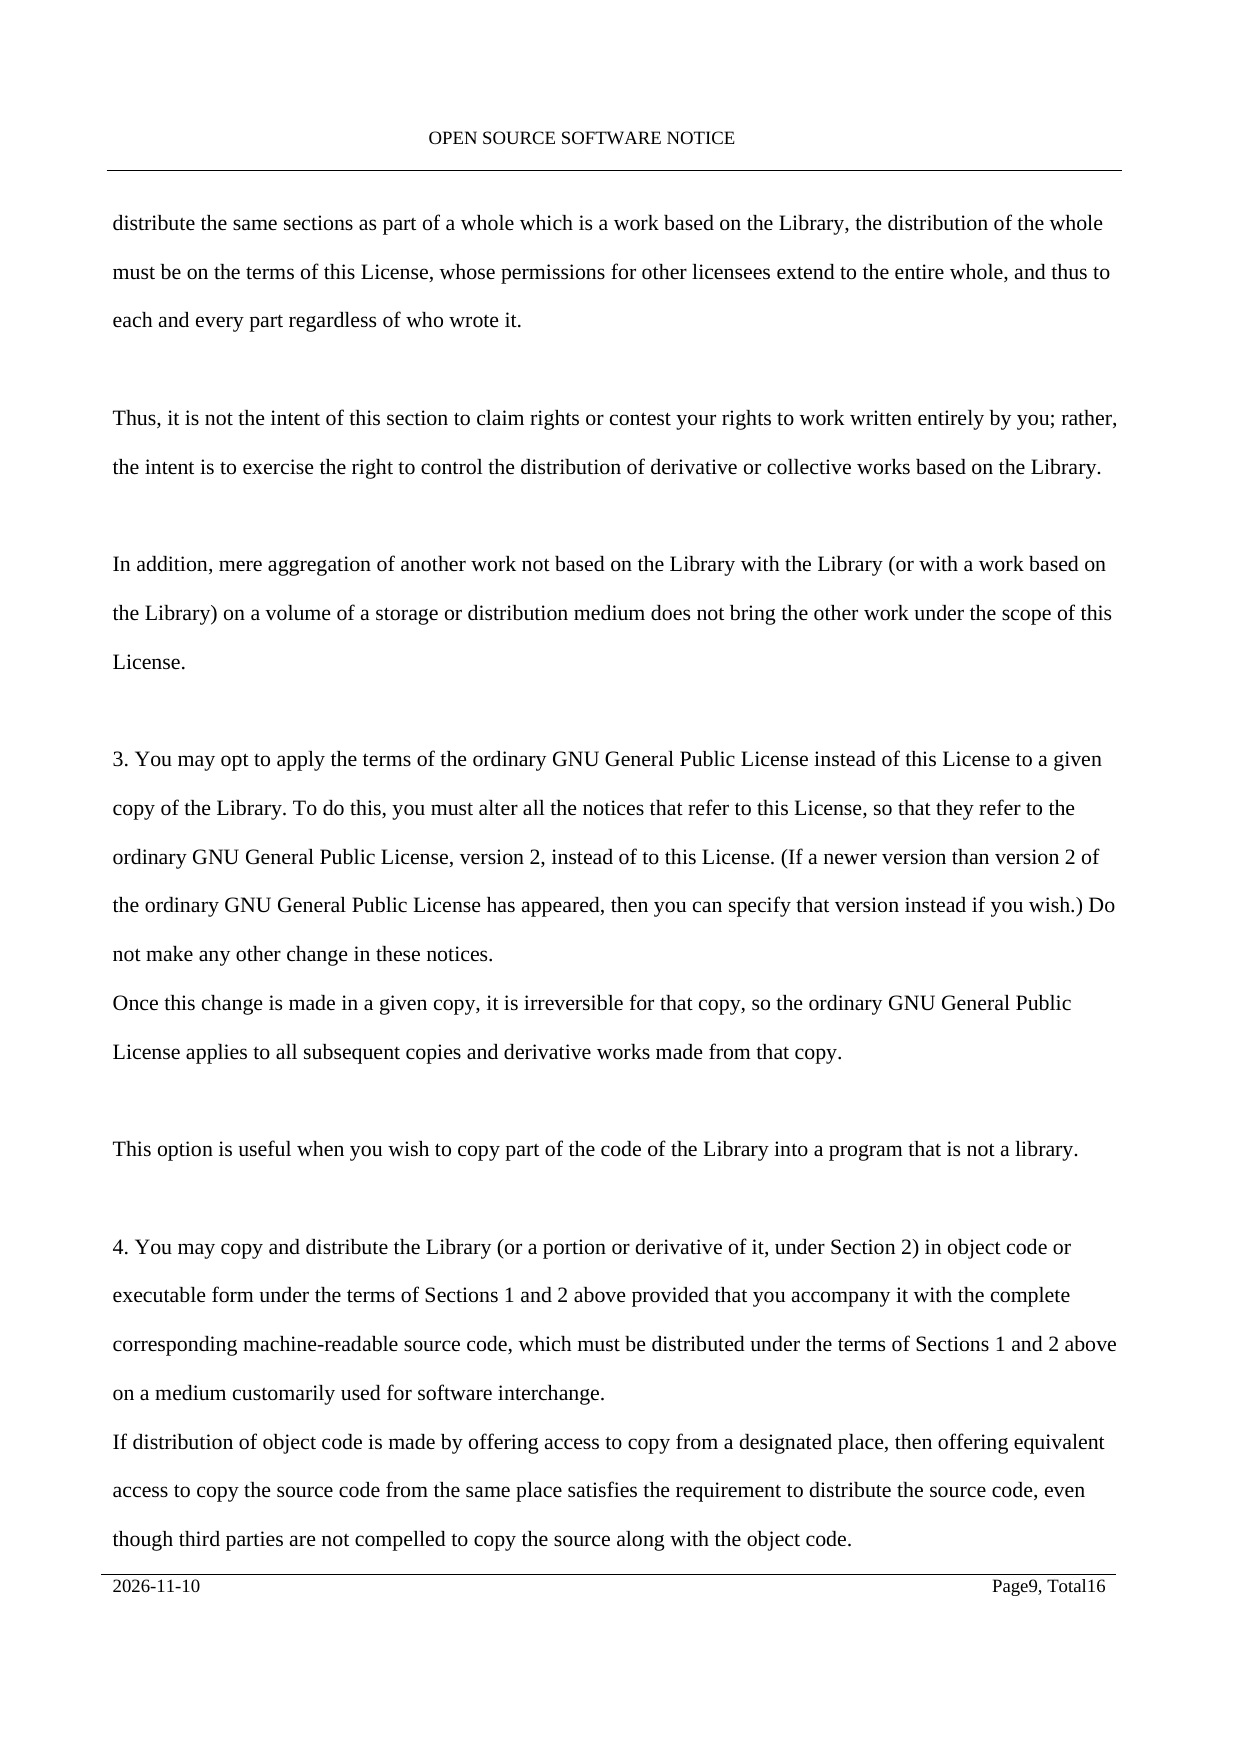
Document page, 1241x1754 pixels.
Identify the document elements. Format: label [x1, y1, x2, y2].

text [112, 206, 1128, 1555]
